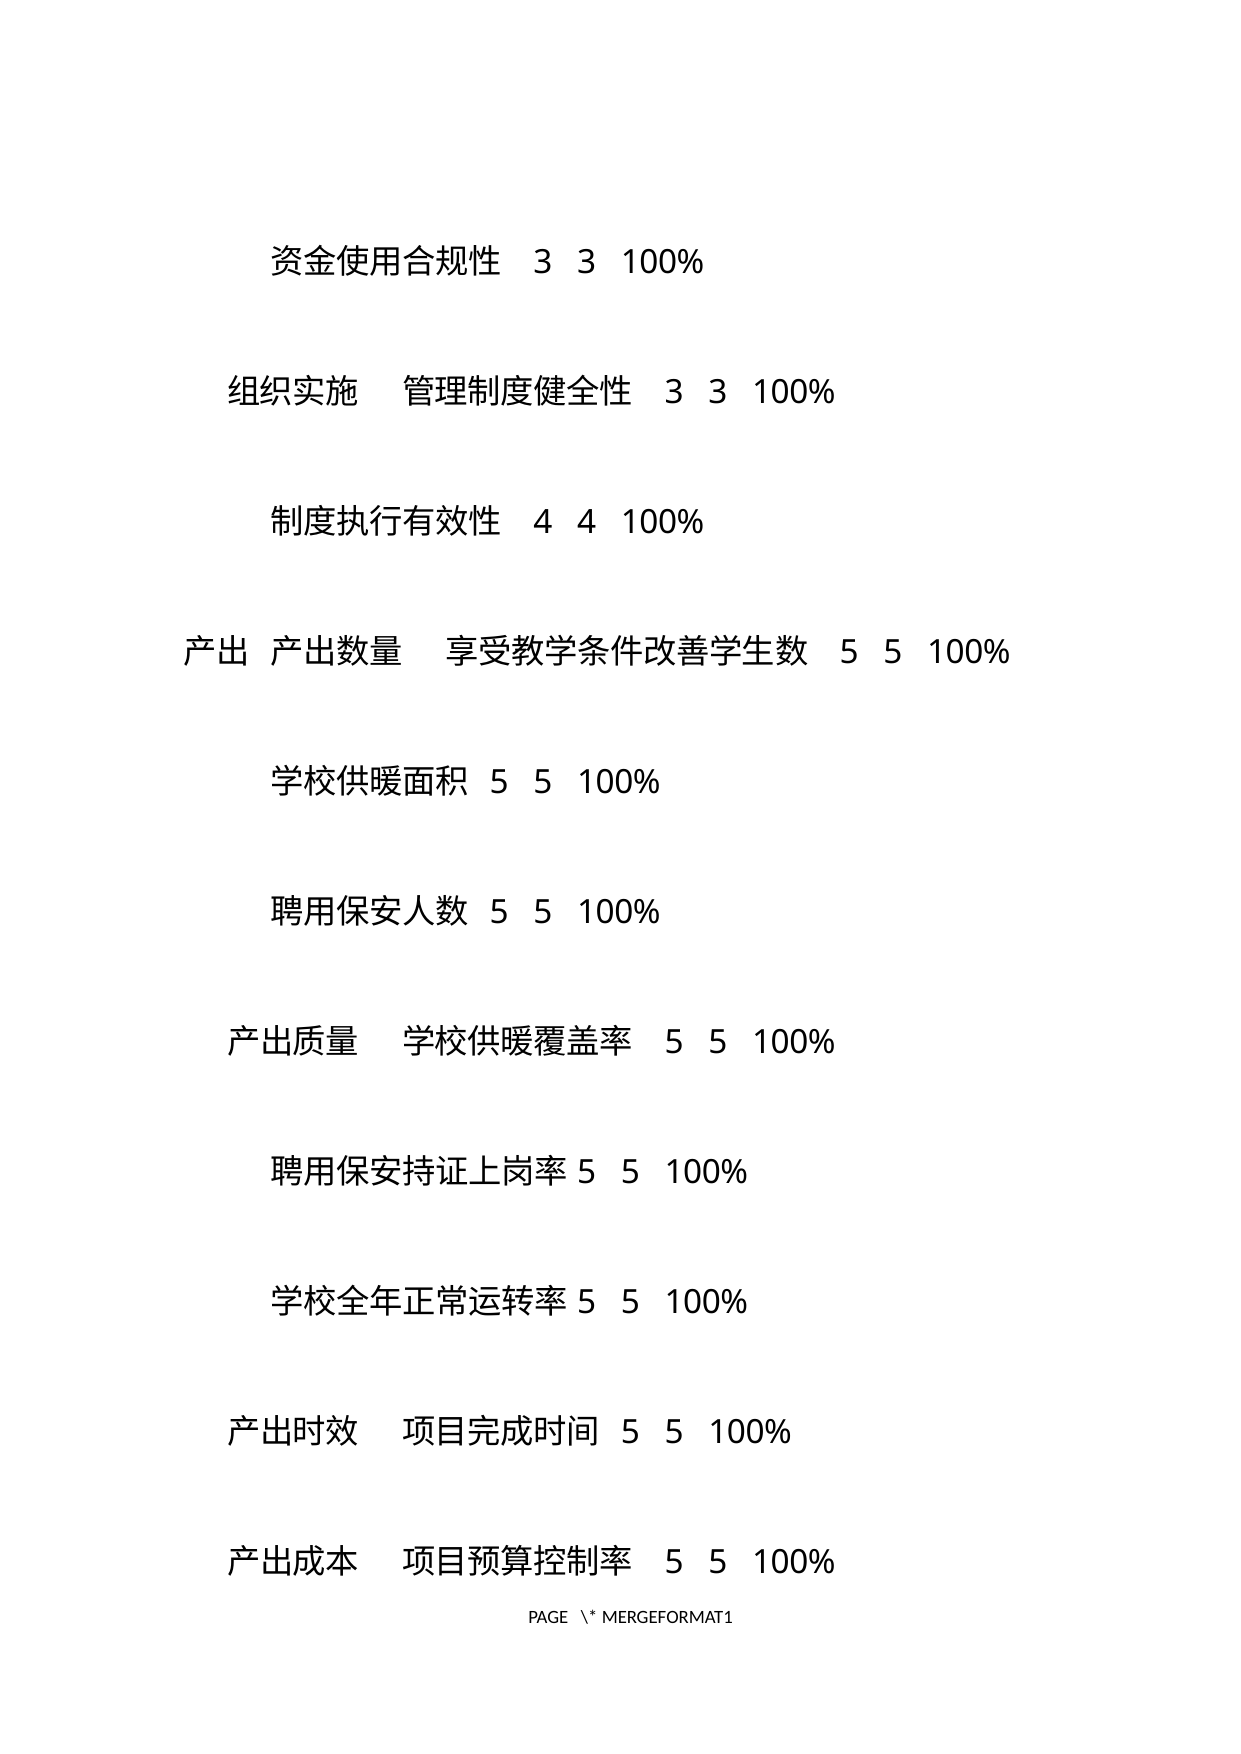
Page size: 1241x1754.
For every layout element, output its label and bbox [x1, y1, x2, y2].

text [183, 162, 1078, 1592]
